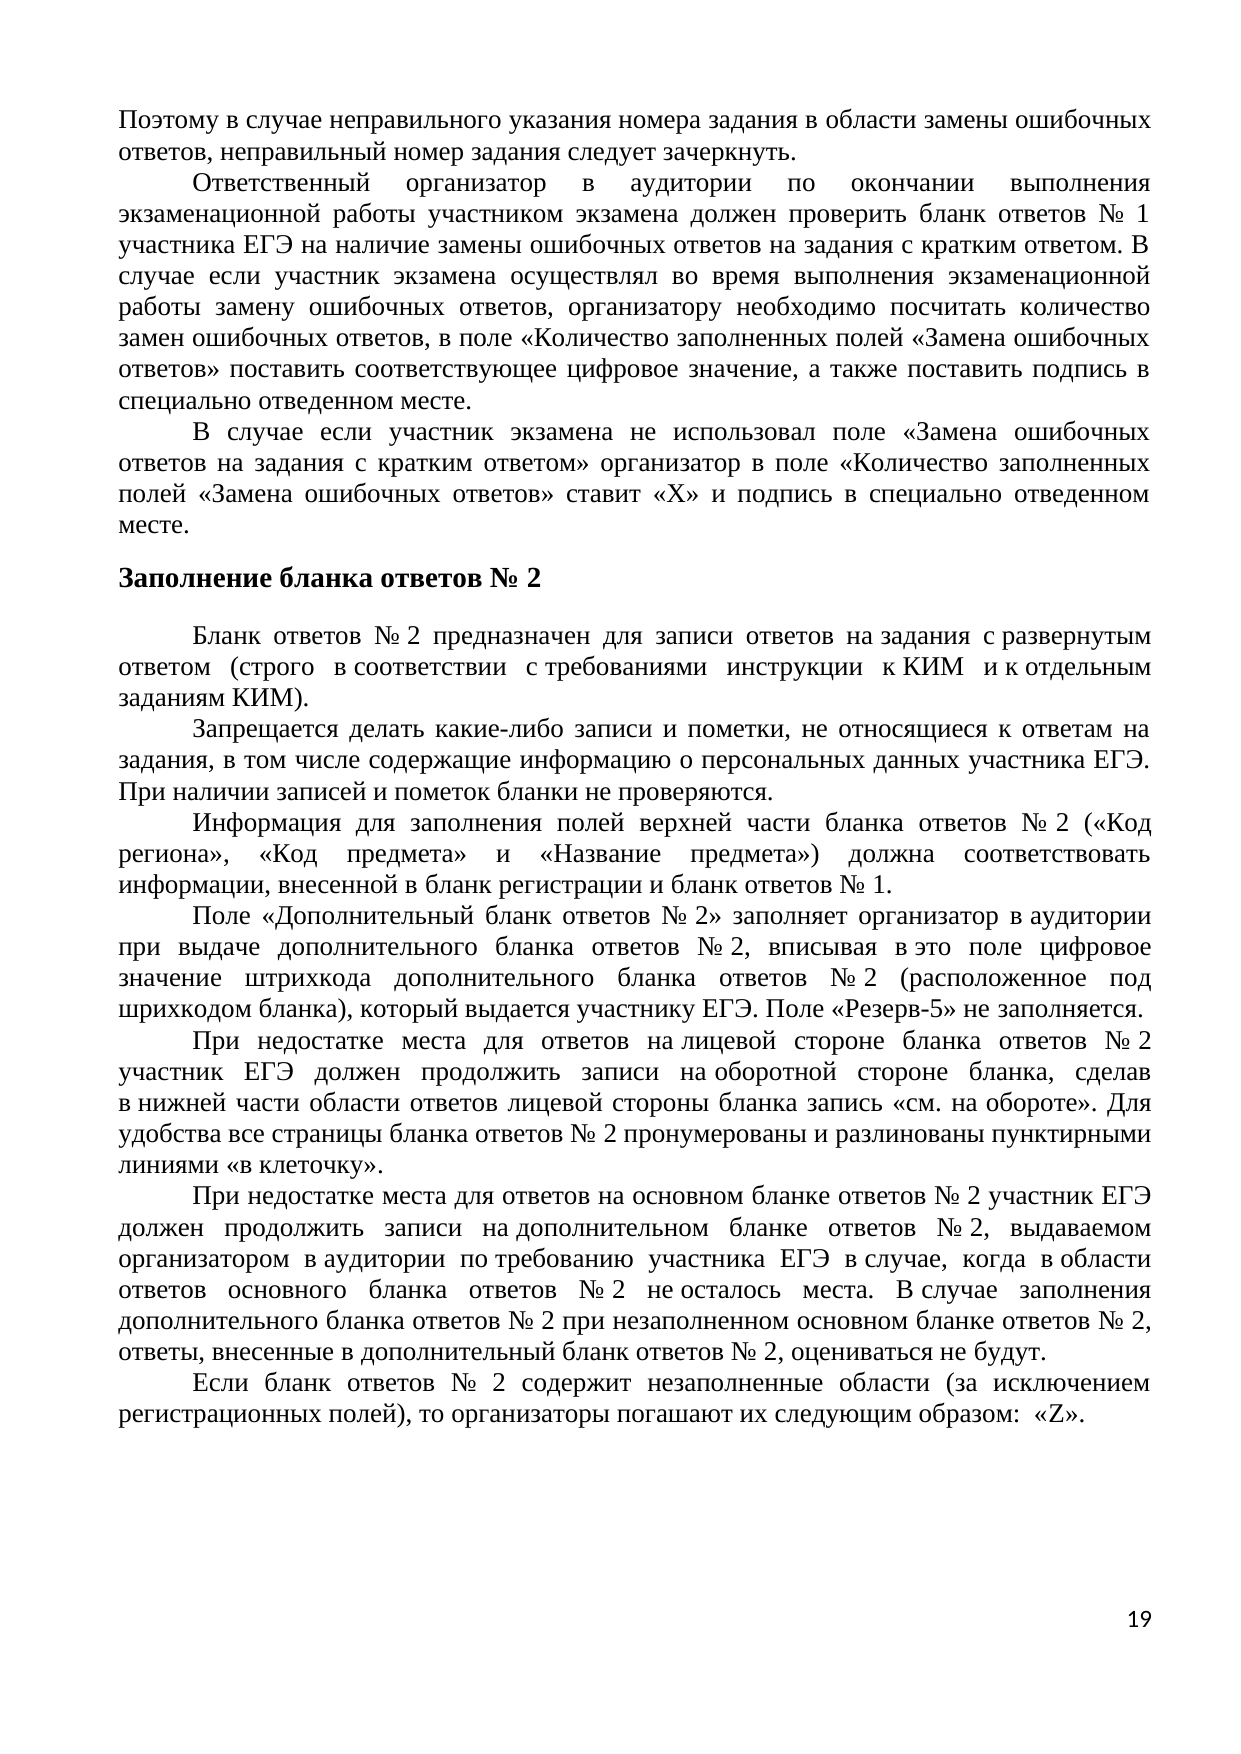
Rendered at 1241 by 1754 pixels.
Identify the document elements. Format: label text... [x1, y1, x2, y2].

text Информация для заполнения полей верхней части бланка ответов № 2 («Код региона», «Код предмета» и «Название предмета») должна соответствовать информации, внесенной в бланк регистрации и бланк ответов № 1. [118, 806, 1152, 899]
text Запрещается делать какие-либо записи и пометки, не относящиеся к ответам на задания, в том числе содержащие информацию о персональных данных участника ЕГЭ. При наличии записей и пометок бланки не проверяются. [118, 712, 1152, 806]
text Ответственный организатор в аудитории по окончании выполнения экзаменационной работы участником экзамена должен проверить бланк ответов № 1 участника ЕГЭ на наличие замены ошибочных ответов на задания с кратким ответом. В случае если участник экзамена осуществлял во время выполнения экзаменационной работы замену ошибочных ответов, организатору необходимо посчитать количество замен ошибочных ответов, в поле «Количество заполненных полей «Замена ошибочных ответов» поставить соответствующее цифровое значение, а также поставить подпись в специально отведенном месте. [118, 166, 1152, 415]
text Если бланк ответов № 2 содержит незаполненные области (за исключением регистрационных полей), то организаторы погашают их следующим образом: «Z». [118, 1366, 1152, 1429]
text При недостатке места для ответов на основном бланке ответов № 2 участник ЕГЭ должен продолжить записи на дополнительном бланке ответов № 2, выдаваемом организатором в аудитории по требованию участника ЕГЭ в случае, когда в области ответов основного бланка ответов № 2 не осталось места. В случае заполнения дополнительного бланка ответов № 2 при незаполненном основном бланке ответов № 2, ответы, внесенные в дополнительный бланк ответов № 2, оцениваться не будут. [118, 1179, 1152, 1366]
text При недостатке места для ответов на лицевой стороне бланка ответов № 2 участник ЕГЭ должен продолжить записи на оборотной стороне бланка, сделав в нижней части области ответов лицевой стороны бланка запись «см. на обороте». Для удобства все страницы бланка ответов № 2 пронумерованы и разлинованы пунктирными линиями «в клеточку». [118, 1024, 1152, 1179]
text В случае если участник экзамена не использовал поле «Замена ошибочных ответов на задания с кратким ответом» организатор в поле «Количество заполненных полей «Замена ошибочных ответов» ставит «Х» и подпись в специально отведенном месте. [118, 415, 1152, 539]
text Поле «Дополнительный бланк ответов № 2» заполняет организатор в аудитории при выдаче дополнительного бланка ответов № 2, вписывая в это поле цифровое значение штрихкода дополнительного бланка ответов № 2 (расположенное под шрихкодом бланка), который выдается участнику ЕГЭ. Поле «Резерв-5» не заполняется. [118, 899, 1152, 1024]
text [118, 103, 1152, 166]
text Бланк ответов № 2 предназначен для записи ответов на задания с развернутым ответом (строго в соответствии с требованиями инструкции к КИМ и к отдельным заданиям КИМ). [118, 619, 1152, 712]
subtitle Заполнение бланка ответов № 2 [118, 560, 1152, 594]
